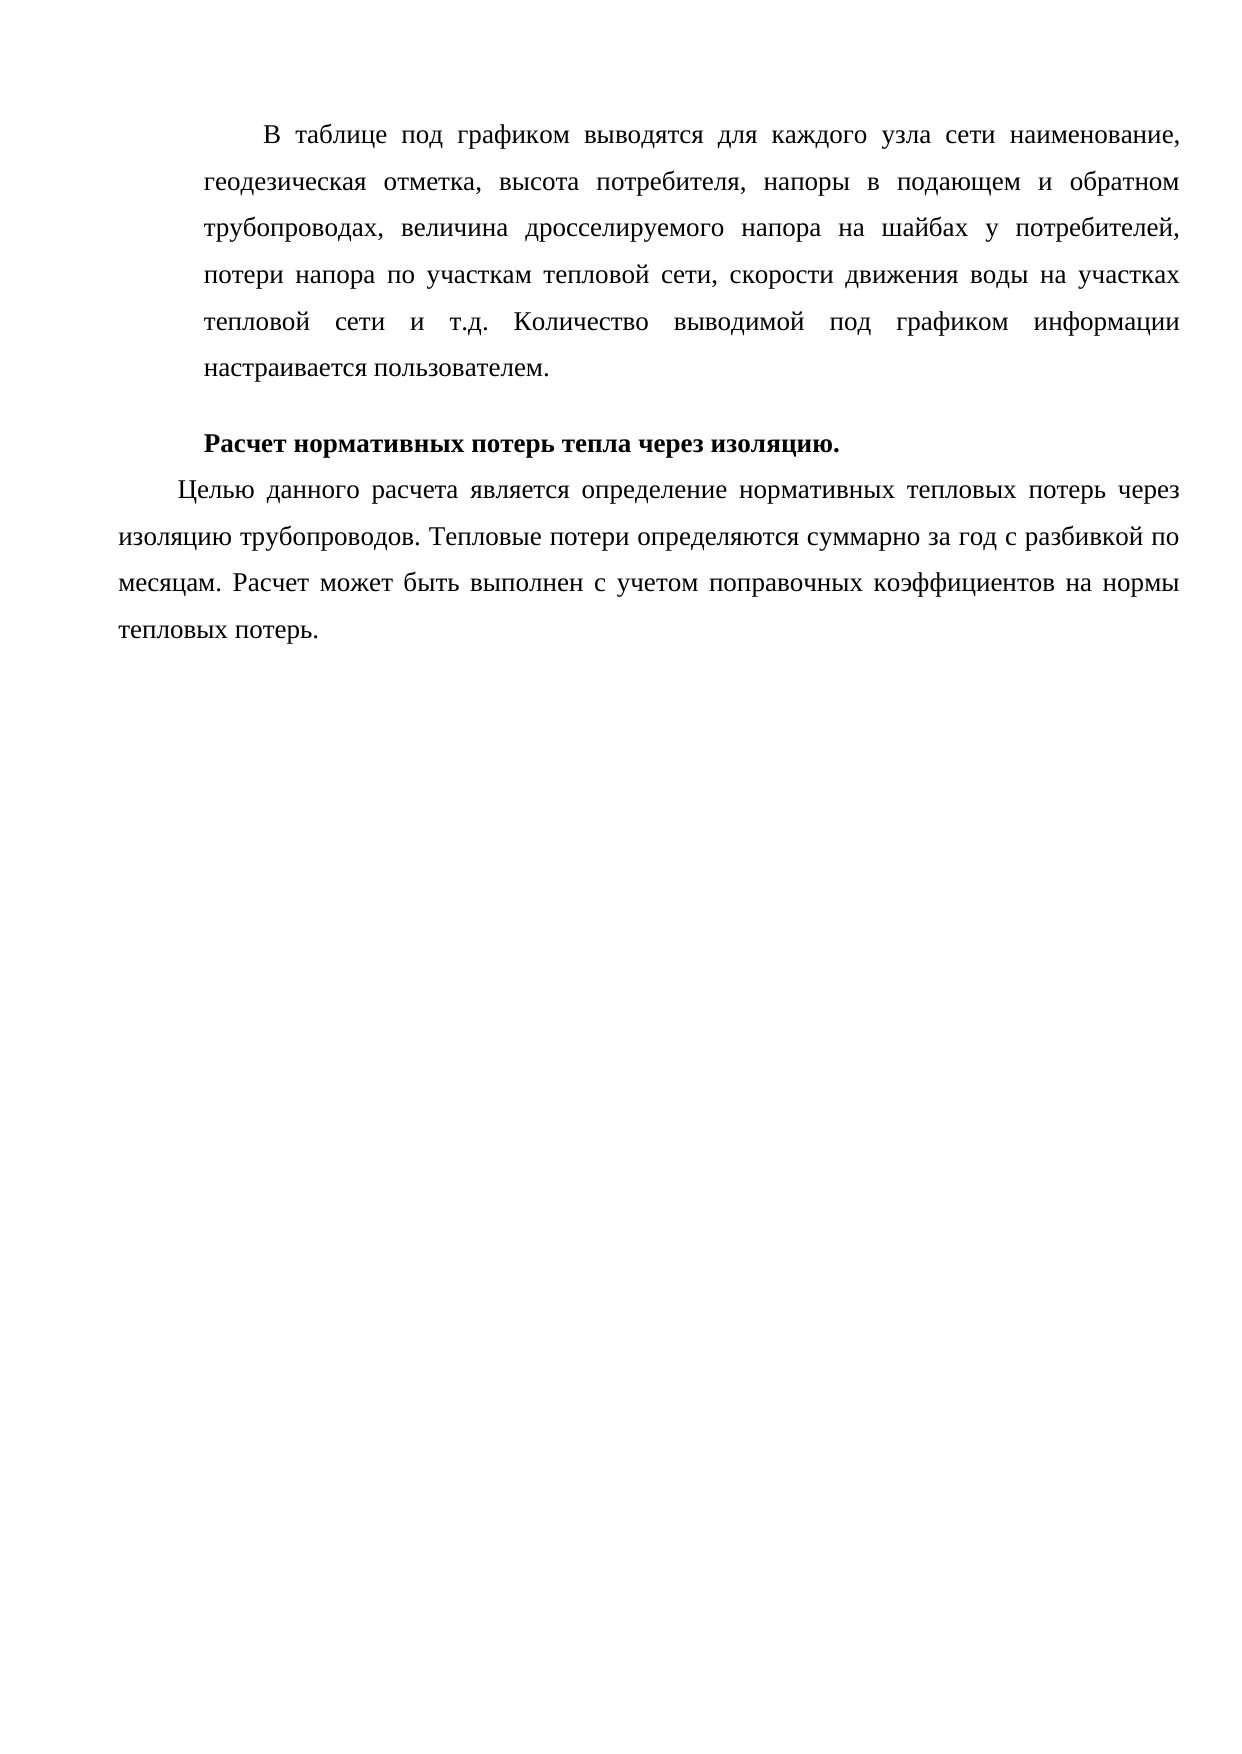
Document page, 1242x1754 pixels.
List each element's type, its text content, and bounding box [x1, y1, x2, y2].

text Расчет нормативных потерь тепла через изоляцию. [204, 427, 1181, 458]
text Целью данного расчета является определение нормативных тепловых потерь через изоляцию трубопроводов. Тепловые потери определяются суммарно за год с разбивкой по месяцам. Расчет может быть выполнен с учетом поправочных коэффициентов на нормы тепловых потерь. [118, 473, 1181, 644]
text В таблице под графиком выводятся для каждого узла сети наименование, геодезическая отметка, высота потребителя, напоры в подающем и обратном трубопроводах, величина дросселируемого напора на шайбах у потребителей, потери напора по участкам тепловой сети, скорости движения воды на участках тепловой сети и т.д. Количество выводимой под графиком информации настраивается пользователем. [204, 118, 1181, 383]
